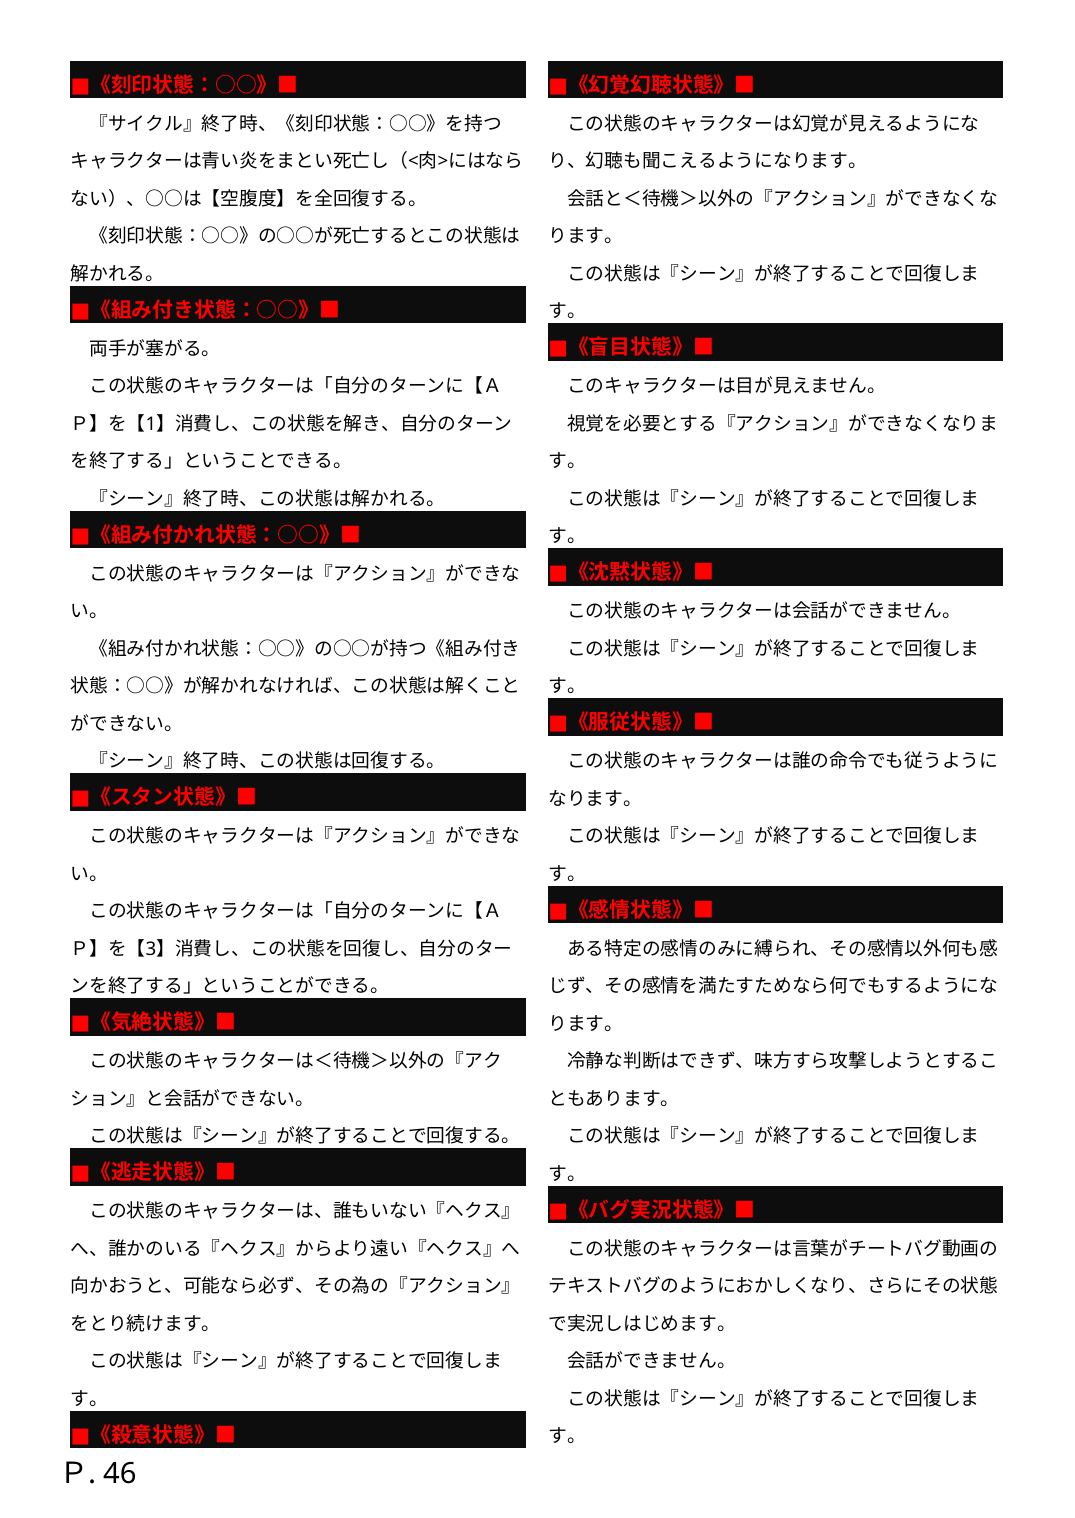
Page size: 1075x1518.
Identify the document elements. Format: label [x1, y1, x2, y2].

table_header [537, 61, 1015, 1448]
table_header [59, 61, 537, 1448]
